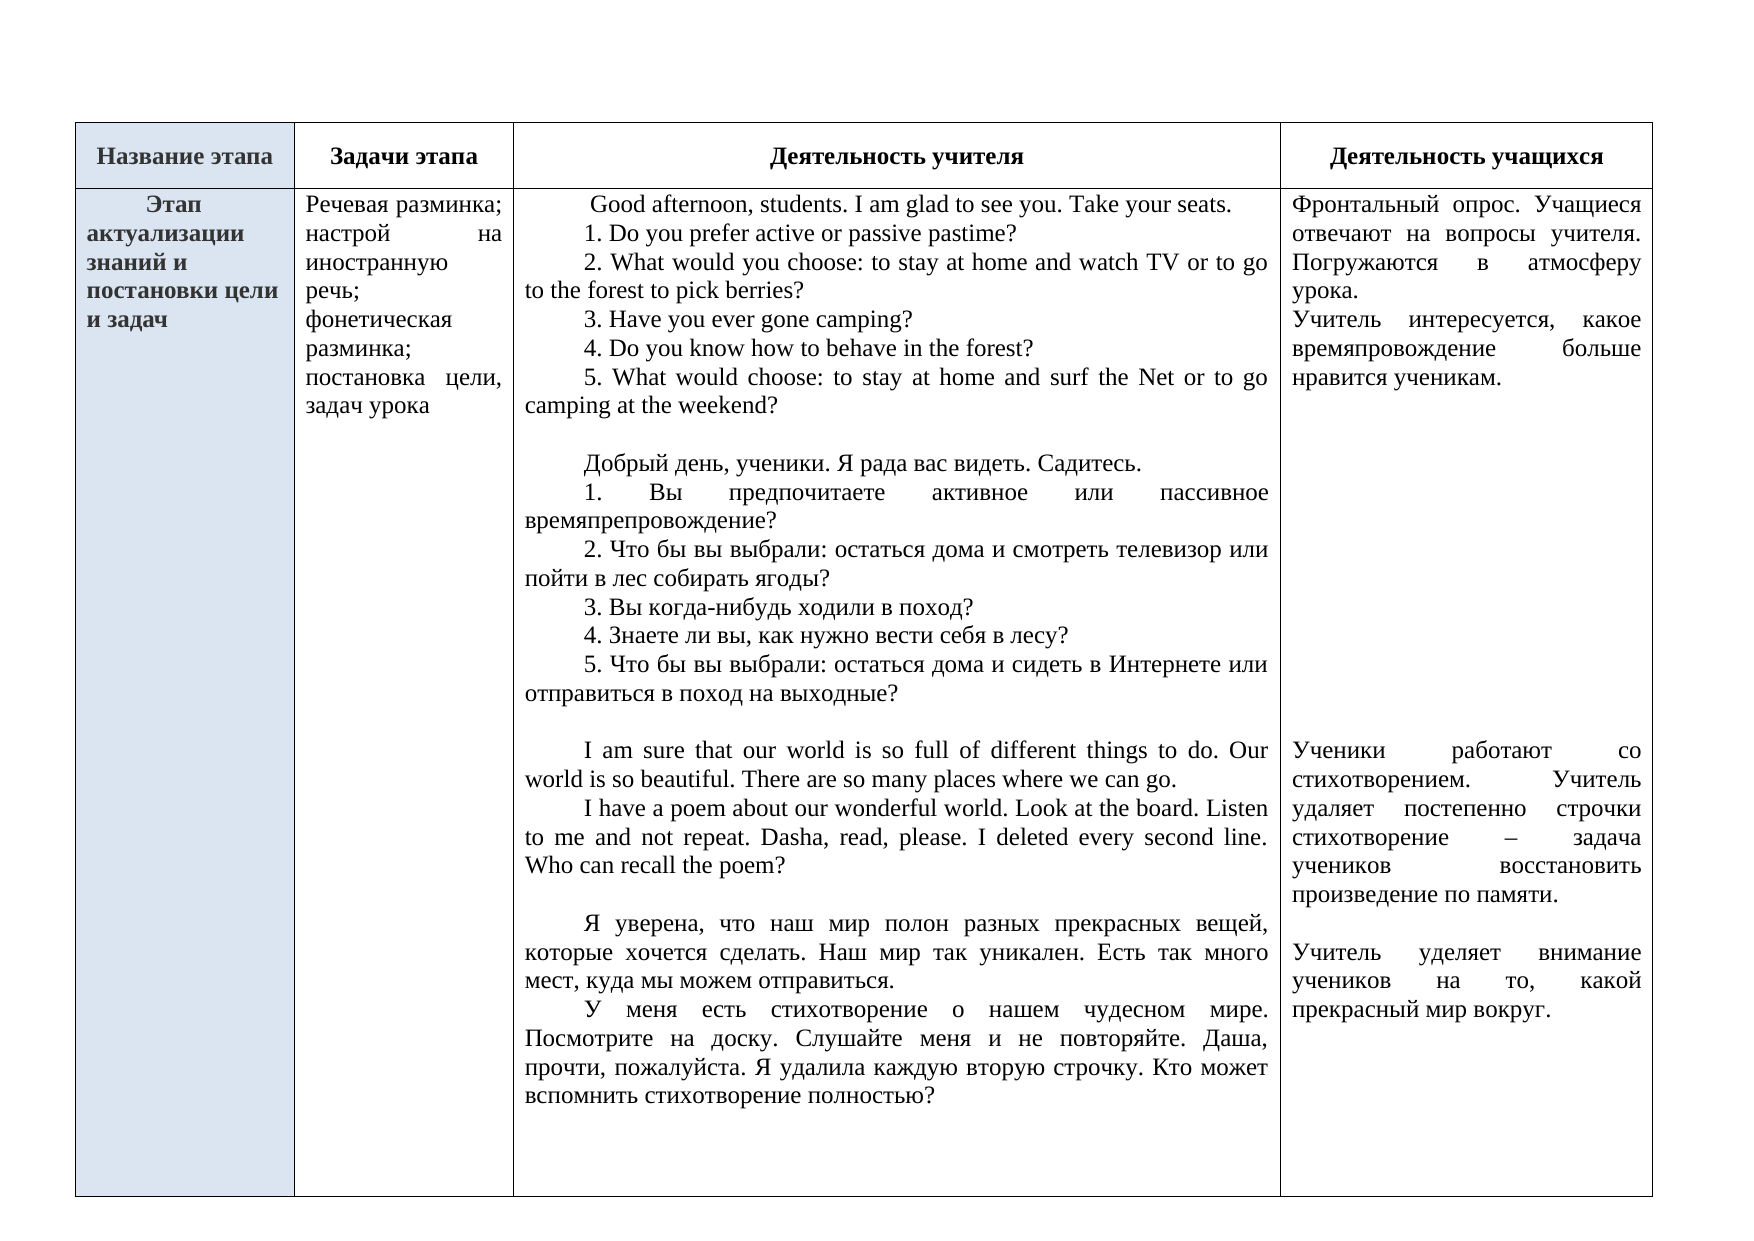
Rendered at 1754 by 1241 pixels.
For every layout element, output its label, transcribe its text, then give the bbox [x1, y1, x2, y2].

table_header Название этапа [76, 123, 294, 188]
table_header Деятельность учителя [514, 123, 1280, 188]
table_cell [76, 189, 294, 1196]
table_header Деятельность учащихся [1281, 123, 1652, 188]
table_header Задачи этапа [295, 123, 513, 188]
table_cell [1281, 189, 1652, 1196]
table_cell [295, 189, 513, 1196]
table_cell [514, 189, 1280, 1196]
